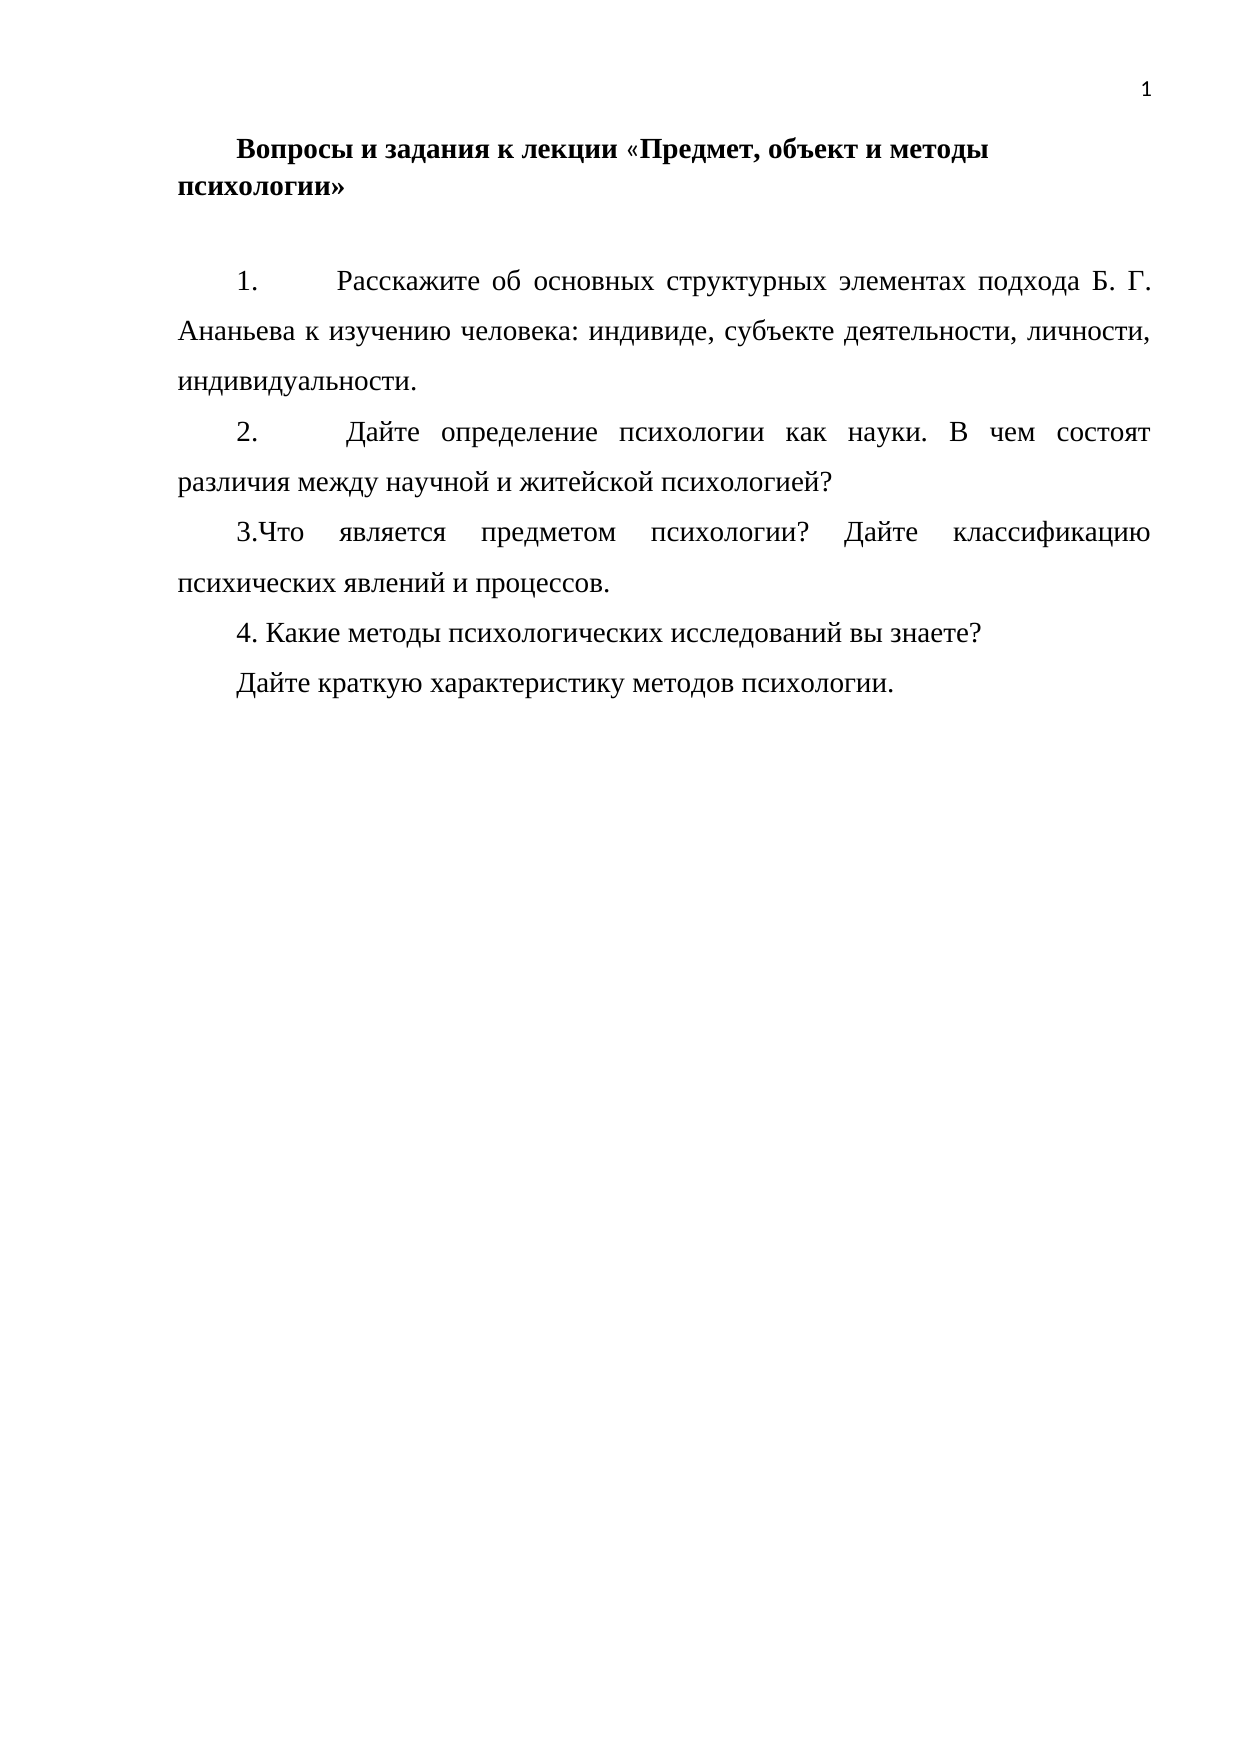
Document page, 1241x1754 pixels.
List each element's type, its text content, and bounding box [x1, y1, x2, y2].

text 4. Какие методы психологических исследований вы знаете? [236, 615, 1152, 648]
text Вопросы и задания к лекции «Предмет, объект и методы психологии» [177, 130, 1152, 202]
text 3.Что является предметом психологии? Дайте классификацию психических явлений и процессов. [177, 514, 1152, 598]
list Дайте определение психологии как науки. В чем состоят различия между научной и житейской психологией? [177, 414, 1152, 498]
list Расскажите об основных структурных элементах подхода Б. Г. Ананьева к изучению человека: индивиде, субъекте деятельности, личности, индивидуальности. [177, 263, 1152, 397]
text Дайте краткую характеристику методов психологии. [177, 665, 1152, 699]
